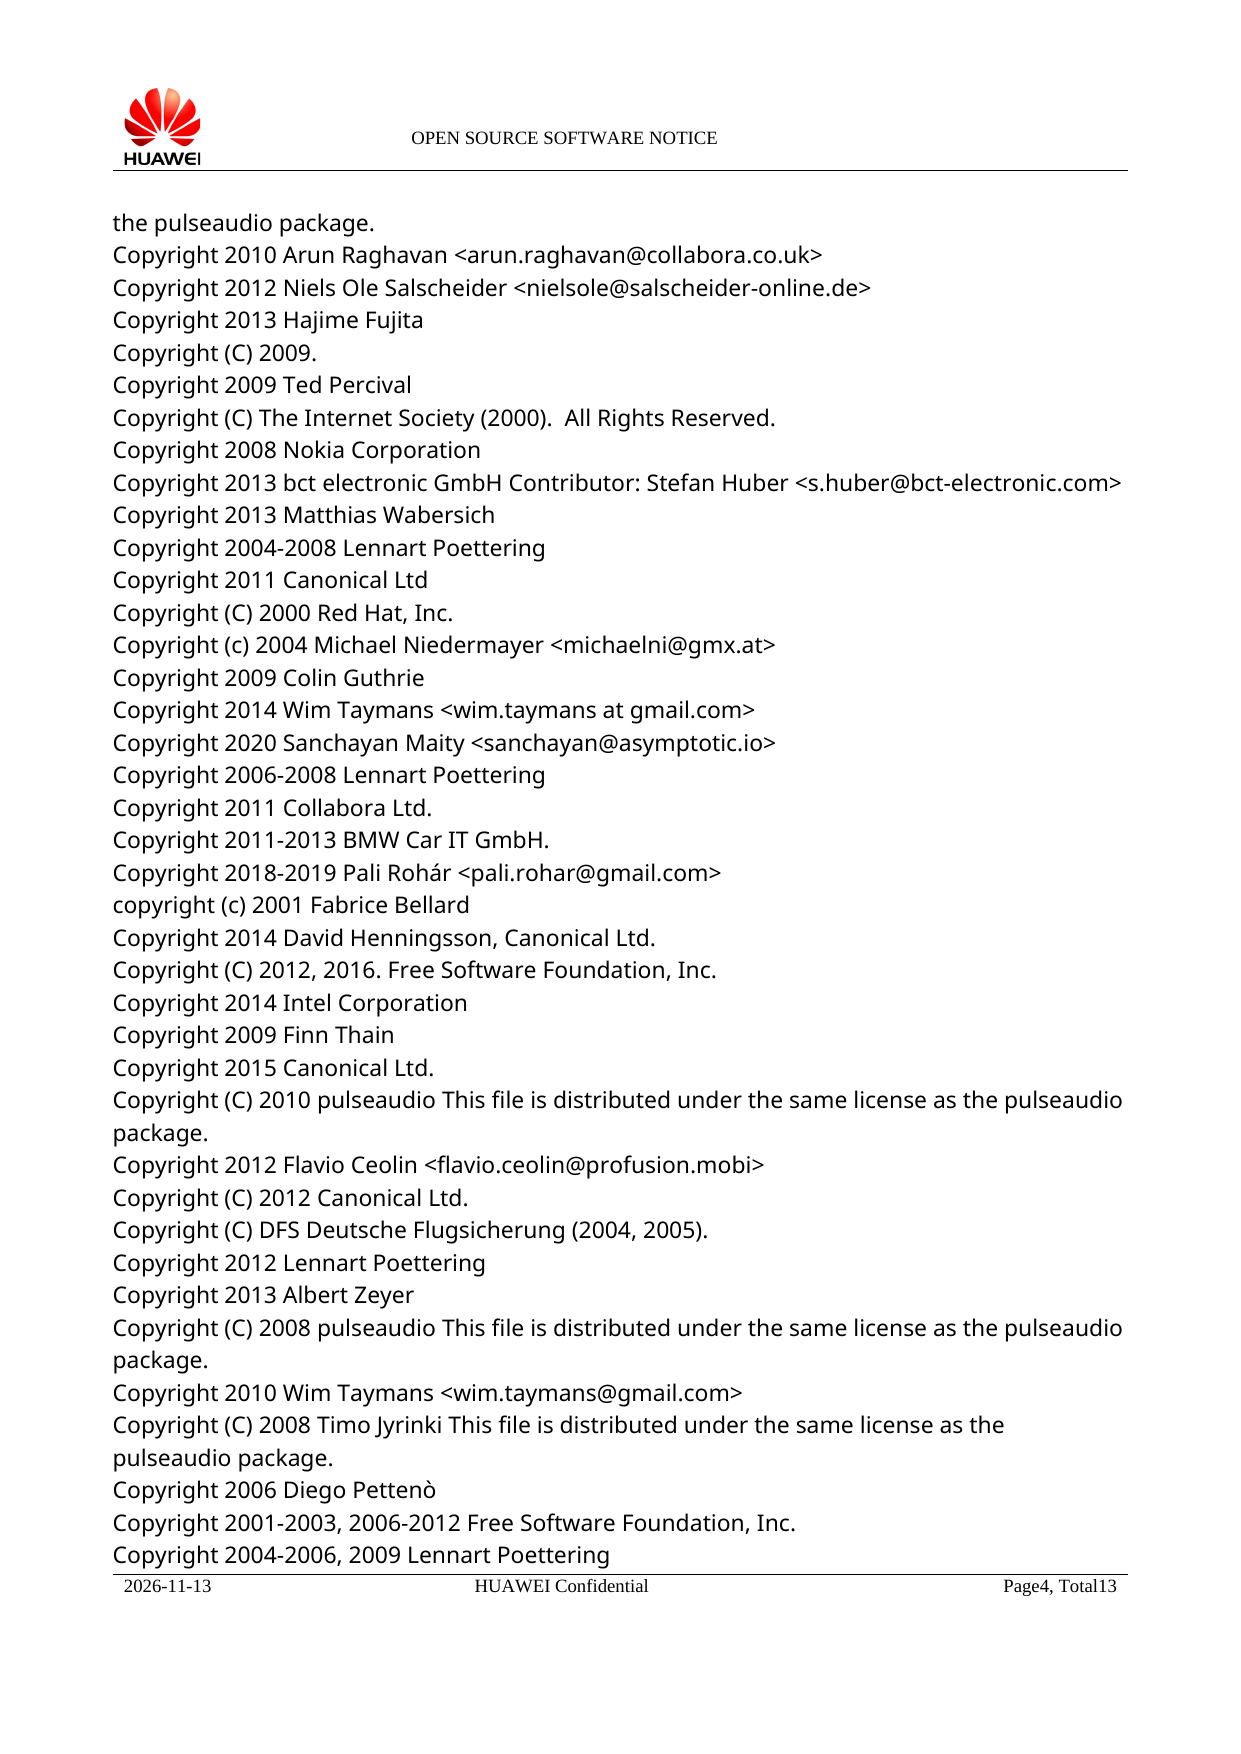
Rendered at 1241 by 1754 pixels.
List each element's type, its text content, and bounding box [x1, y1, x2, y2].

picture [124, 88, 201, 165]
